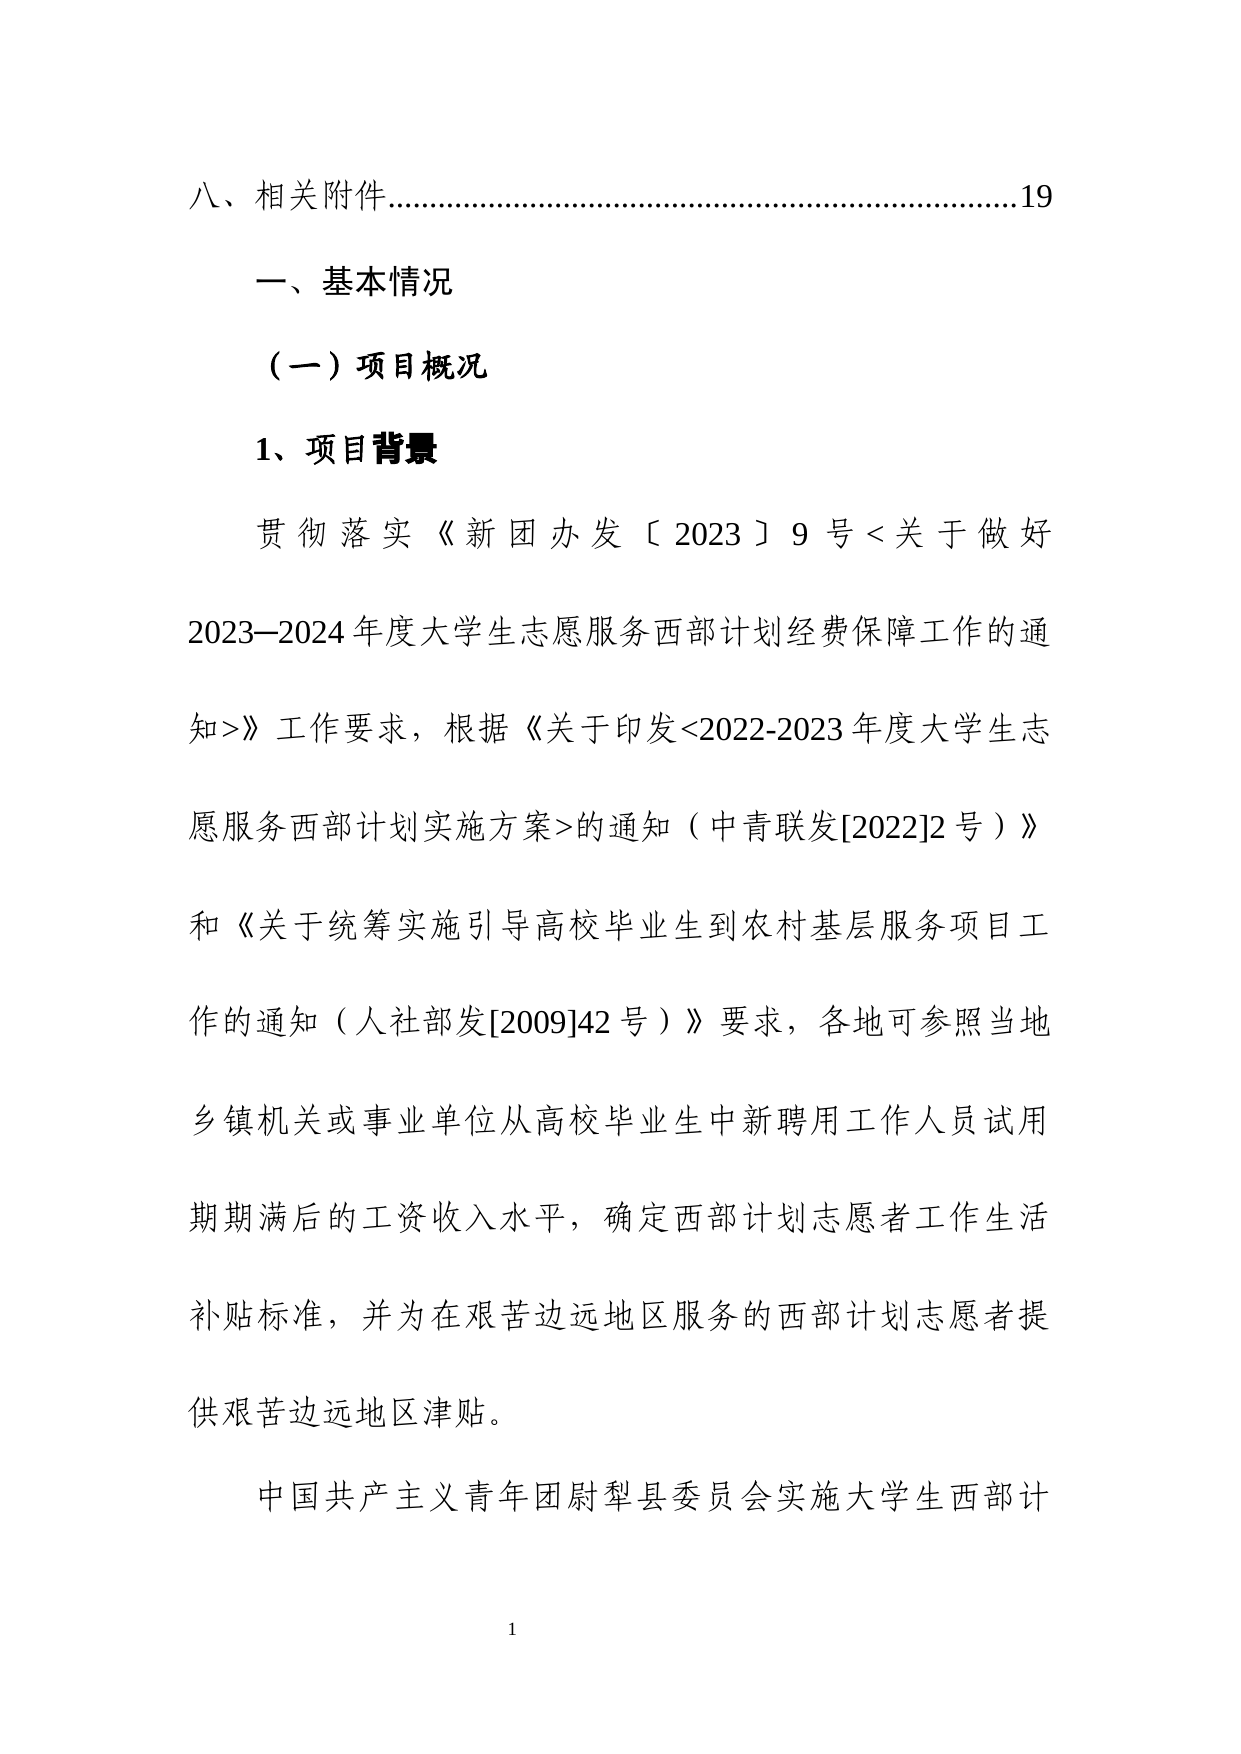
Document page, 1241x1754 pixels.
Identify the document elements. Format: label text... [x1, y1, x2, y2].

text 八、相关附件 19 [187, 162, 1053, 227]
text 1、项目背景 [187, 415, 1053, 480]
subtitle （一）项目概况 [187, 331, 1053, 396]
subtitle 一、基本情况 [187, 247, 1053, 312]
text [187, 1462, 1053, 1527]
text 贯彻落实《新团办发〔2023〕9号<关于做好2023─2024年度大学生志愿服务西部计划经费保障工作的通知>》工作要求，根据《关于印发<2022-2023年度大学生志愿服务西部计划实施方案>的通知（中青联发[2022]2号）》和《关于统筹实施引导高校毕业生到农村基层服务项目工作的通知（人社部发[2009]42号）》要求，各地可参照当地乡镇机关或事业单位从高校毕业生中新聘用工作人员试用期期满后的工资收入水平，确定西部计划志愿者工作生活补贴标准，并为在艰苦边远地区服务的西部计划志愿者提供艰苦边远地区津贴。 [187, 500, 1053, 1443]
